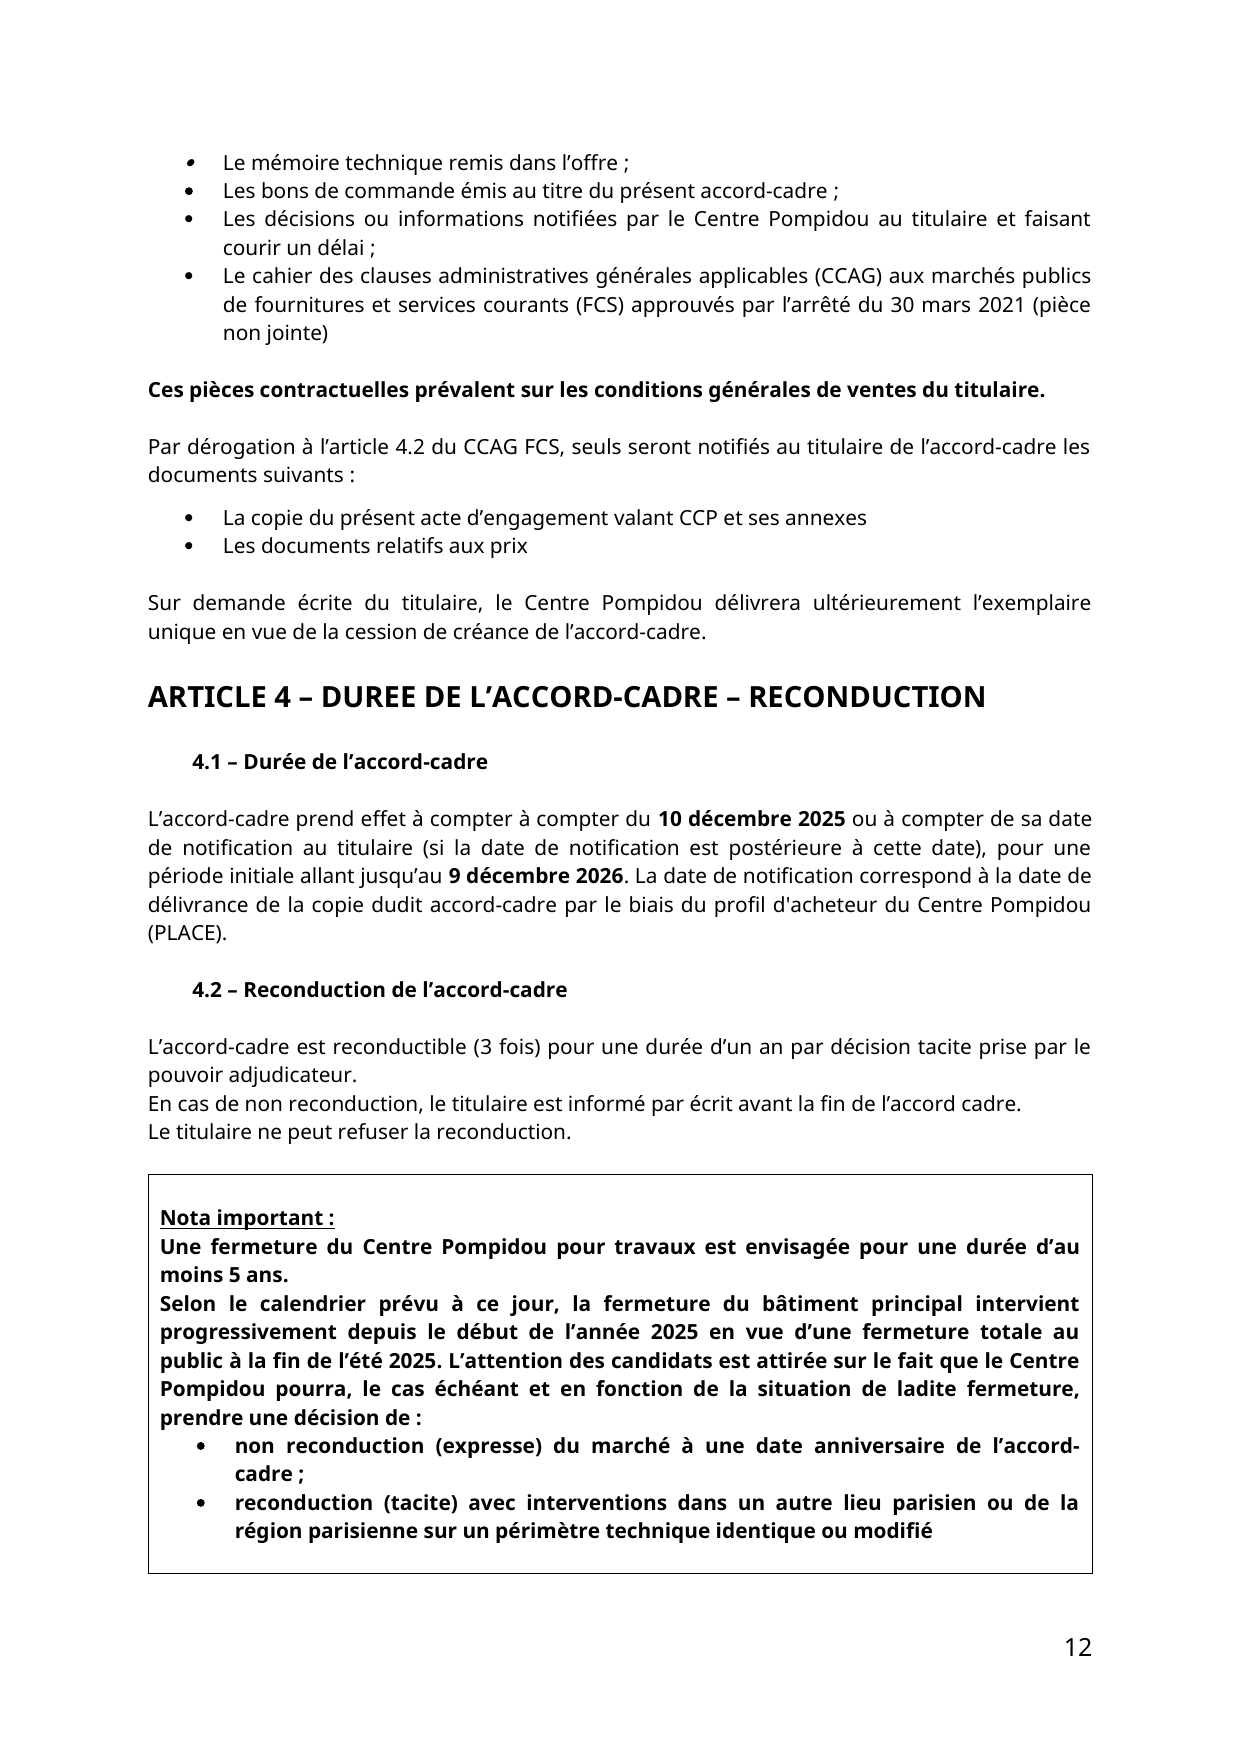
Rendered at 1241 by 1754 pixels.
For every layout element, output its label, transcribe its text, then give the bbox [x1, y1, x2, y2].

list Le mémoire technique remis dans l’offre ; [185, 148, 1092, 176]
table_header Nota important : Une fermeture du Centre Pompidou pour travaux est envisagée pour une durée d’au moins 5 ans. Selon le calendrier prévu à ce jour, la fermeture du bâtiment principal intervient progressivement depuis le début de l’année 2025 en vue d’une fermeture totale au public à la fin de l’été 2025. L’attention des candidats est attirée sur le fait que le Centre Pompidou pourra, le cas échéant et en fonction de la situation de ladite fermeture, prendre une décision de : non reconduction (expresse) du marché à une date anniversaire de l’accord-cadre ; reconduction (tacite) avec interventions dans un autre lieu parisien ou de la région parisienne sur un périmètre technique identique ou modifié [149, 1175, 1092, 1573]
list La copie du présent acte d’engagement valant CCP et ses annexes [185, 503, 1092, 532]
subtitle Article 4 – DUREE DE l’ACCORD-CADRE – RECONDUCTION [148, 677, 1092, 716]
list Le cahier des clauses administratives générales applicables (CCAG) aux marchés publics de fournitures et services courants (FCS) approuvés par l’arrêté du 30 mars 2021 (pièce non jointe) [185, 261, 1092, 347]
text En cas de non reconduction, le titulaire est informé par écrit avant la fin de l’accord cadre. [148, 1089, 1092, 1117]
list Les décisions ou informations notifiées par le Centre Pompidou au titulaire et faisant courir un délai ; [185, 204, 1092, 261]
text Par dérogation à l’article 4.2 du CCAG FCS, seuls seront notifiés au titulaire de l’accord-cadre les documents suivants : [148, 432, 1092, 489]
subtitle 4.1 – Durée de l’accord-cadre [192, 747, 1092, 776]
list Les documents relatifs aux prix [185, 532, 1092, 560]
text Sur demande écrite du titulaire, le Centre Pompidou délivrera ultérieurement l’exemplaire unique en vue de la cession de créance de l’accord-cadre. [148, 588, 1092, 645]
text L’accord-cadre est reconductible (3 fois) pour une durée d’un an par décision tacite prise par le pouvoir adjudicateur. [148, 1032, 1092, 1089]
text Ces pièces contractuelles prévalent sur les conditions générales de ventes du titulaire. [148, 375, 1092, 404]
subtitle 4.2 – Reconduction de l’accord-cadre [192, 975, 1092, 1003]
list Les bons de commande émis au titre du présent accord-cadre ; [185, 176, 1092, 204]
text L’accord-cadre prend effet à compter à compter du 10 décembre 2025 ou à compter de sa date de notification au titulaire (si la date de notification est postérieure à cette date), pour une période initiale allant jusqu’au 9 décembre 2026. La date de notification correspond à la date de délivrance de la copie dudit accord-cadre par le biais du profil d'acheteur du Centre Pompidou (PLACE). [148, 804, 1092, 947]
text Le titulaire ne peut refuser la reconduction. [148, 1117, 1092, 1146]
